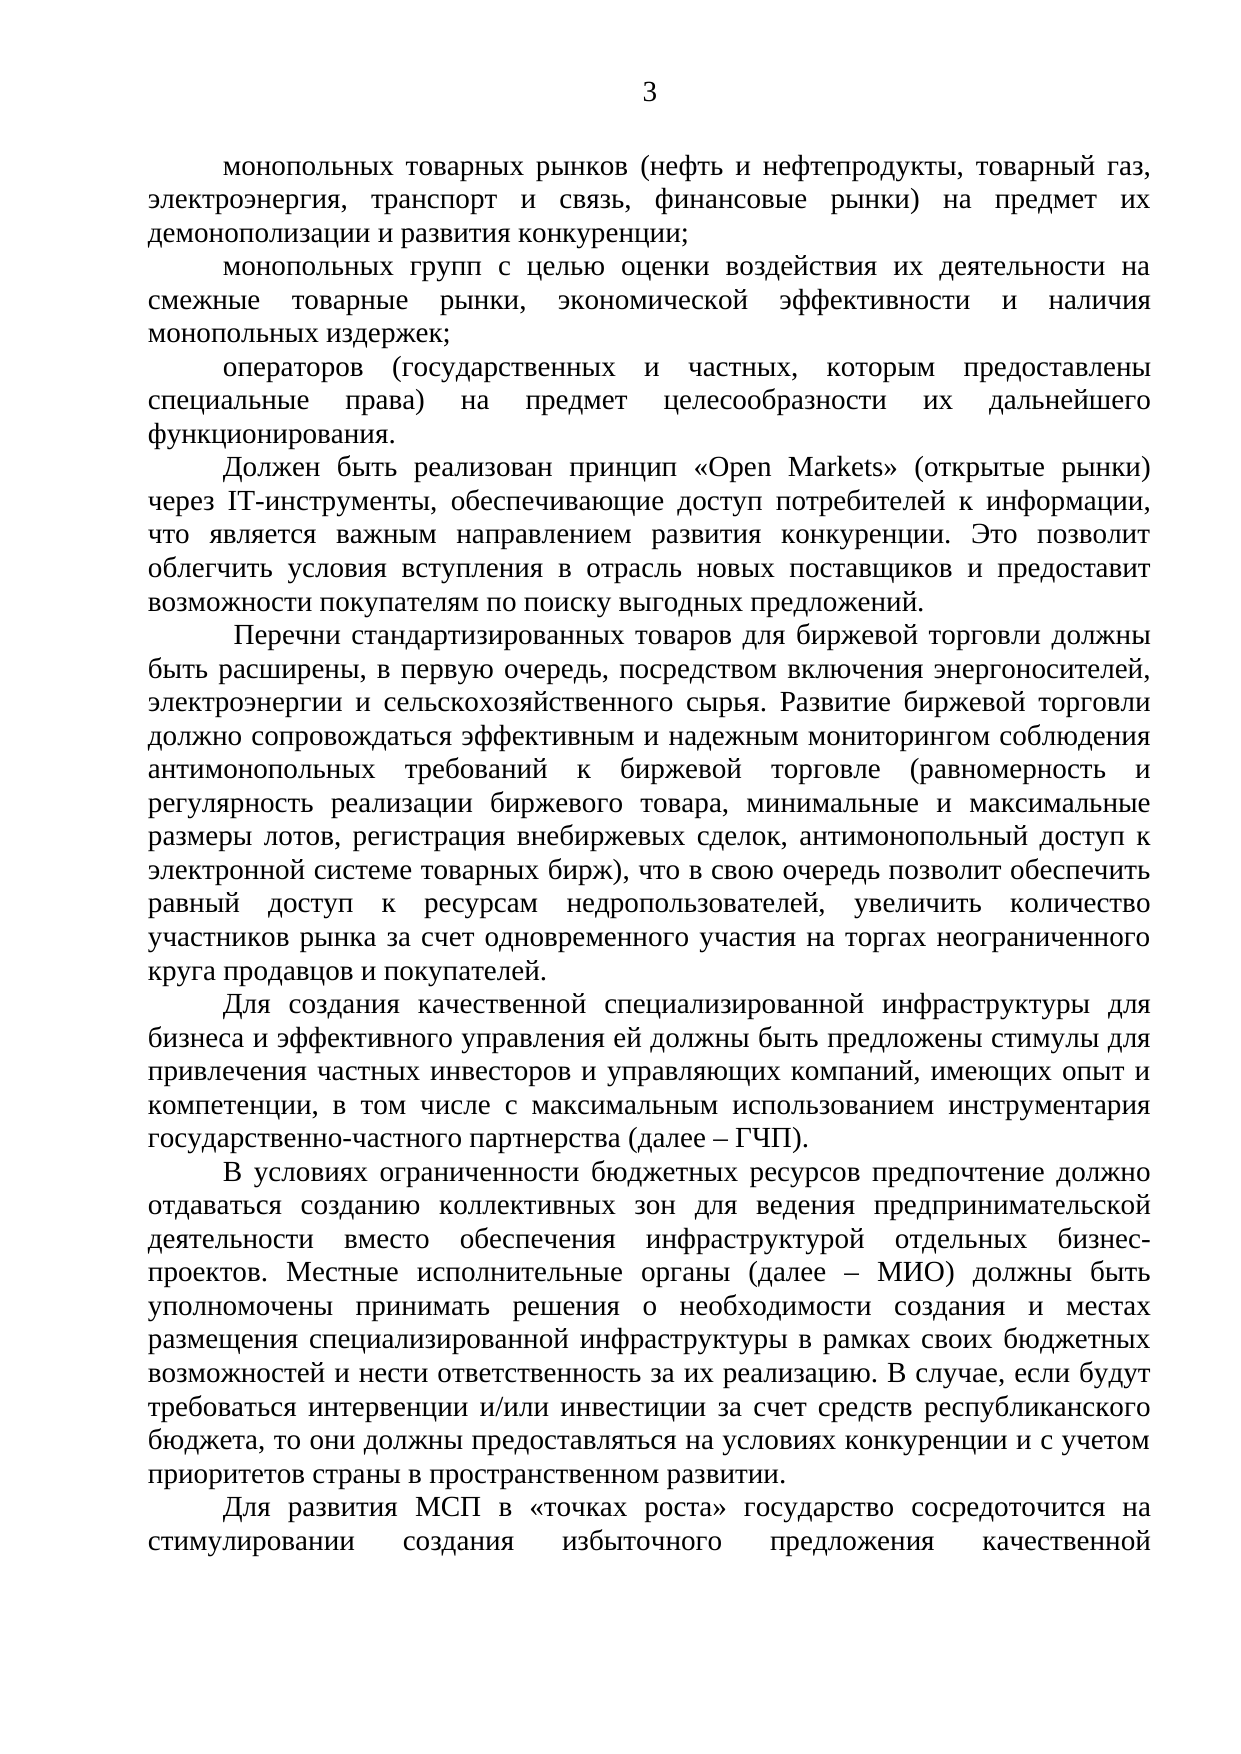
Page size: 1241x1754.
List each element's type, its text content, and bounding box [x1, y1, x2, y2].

text операторов (государственных и частных, которым предоставлены специальные права) на предмет целесообразности их дальнейшего функционирования. [148, 349, 1152, 449]
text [148, 1489, 1152, 1556]
text В условиях ограниченности бюджетных ресурсов предпочтение должно отдаваться созданию коллективных зон для ведения предпринимательской деятельности вместо обеспечения инфраструктурой отдельных бизнес-проектов. Местные исполнительные органы (далее – МИО) должны быть уполномочены принимать решения о необходимости создания и местах размещения специализированной инфраструктуры в рамках своих бюджетных возможностей и нести ответственность за их реализацию. В случае, если будут требоваться интервенции и/или инвестиции за счет средств республиканского бюджета, то они должны предоставляться на условиях конкуренции и с учетом приоритетов страны в пространственном развитии. [148, 1154, 1152, 1489]
text Для создания качественной специализированной инфраструктуры для бизнеса и эффективного управления ей должны быть предложены стимулы для привлечения частных инвесторов и управляющих компаний, имеющих опыт и компетенции, в том числе с максимальным использованием инструментария государственно-частного партнерства (далее – ГЧП). [148, 986, 1152, 1154]
text монопольных товарных рынков (нефть и нефтепродукты, товарный газ, электроэнергия, транспорт и связь, финансовые рынки) на предмет их демонополизации и развития конкуренции; [148, 148, 1152, 248]
text монопольных групп с целью оценки воздействия их деятельности на смежные товарные рынки, экономической эффективности и наличия монопольных издержек; [148, 248, 1152, 349]
text Должен быть реализован принцип «Open Markets» (открытые рынки) через IT-инструменты, обеспечивающие доступ потребителей к информации, что является важным направлением развития конкуренции. Это позволит облегчить условия вступления в отрасль новых поставщиков и предоставит возможности покупателям по поиску выгодных предложений. [148, 449, 1152, 617]
text Перечни стандартизированных товаров для биржевой торговли должны быть расширены, в первую очередь, посредством включения энергоносителей, электроэнергии и сельскохозяйственного сырья. Развитие биржевой торговли должно сопровождаться эффективным и надежным мониторингом соблюдения антимонопольных требований к биржевой торговле (равномерность и регулярность реализации биржевого товара, минимальные и максимальные размеры лотов, регистрация внебиржевых сделок, антимонопольный доступ к электронной системе товарных бирж), что в свою очередь позволит обеспечить равный доступ к ресурсам недропользователей, увеличить количество участников рынка за счет одновременного участия на торгах неограниченного круга продавцов и покупателей. [148, 617, 1152, 986]
